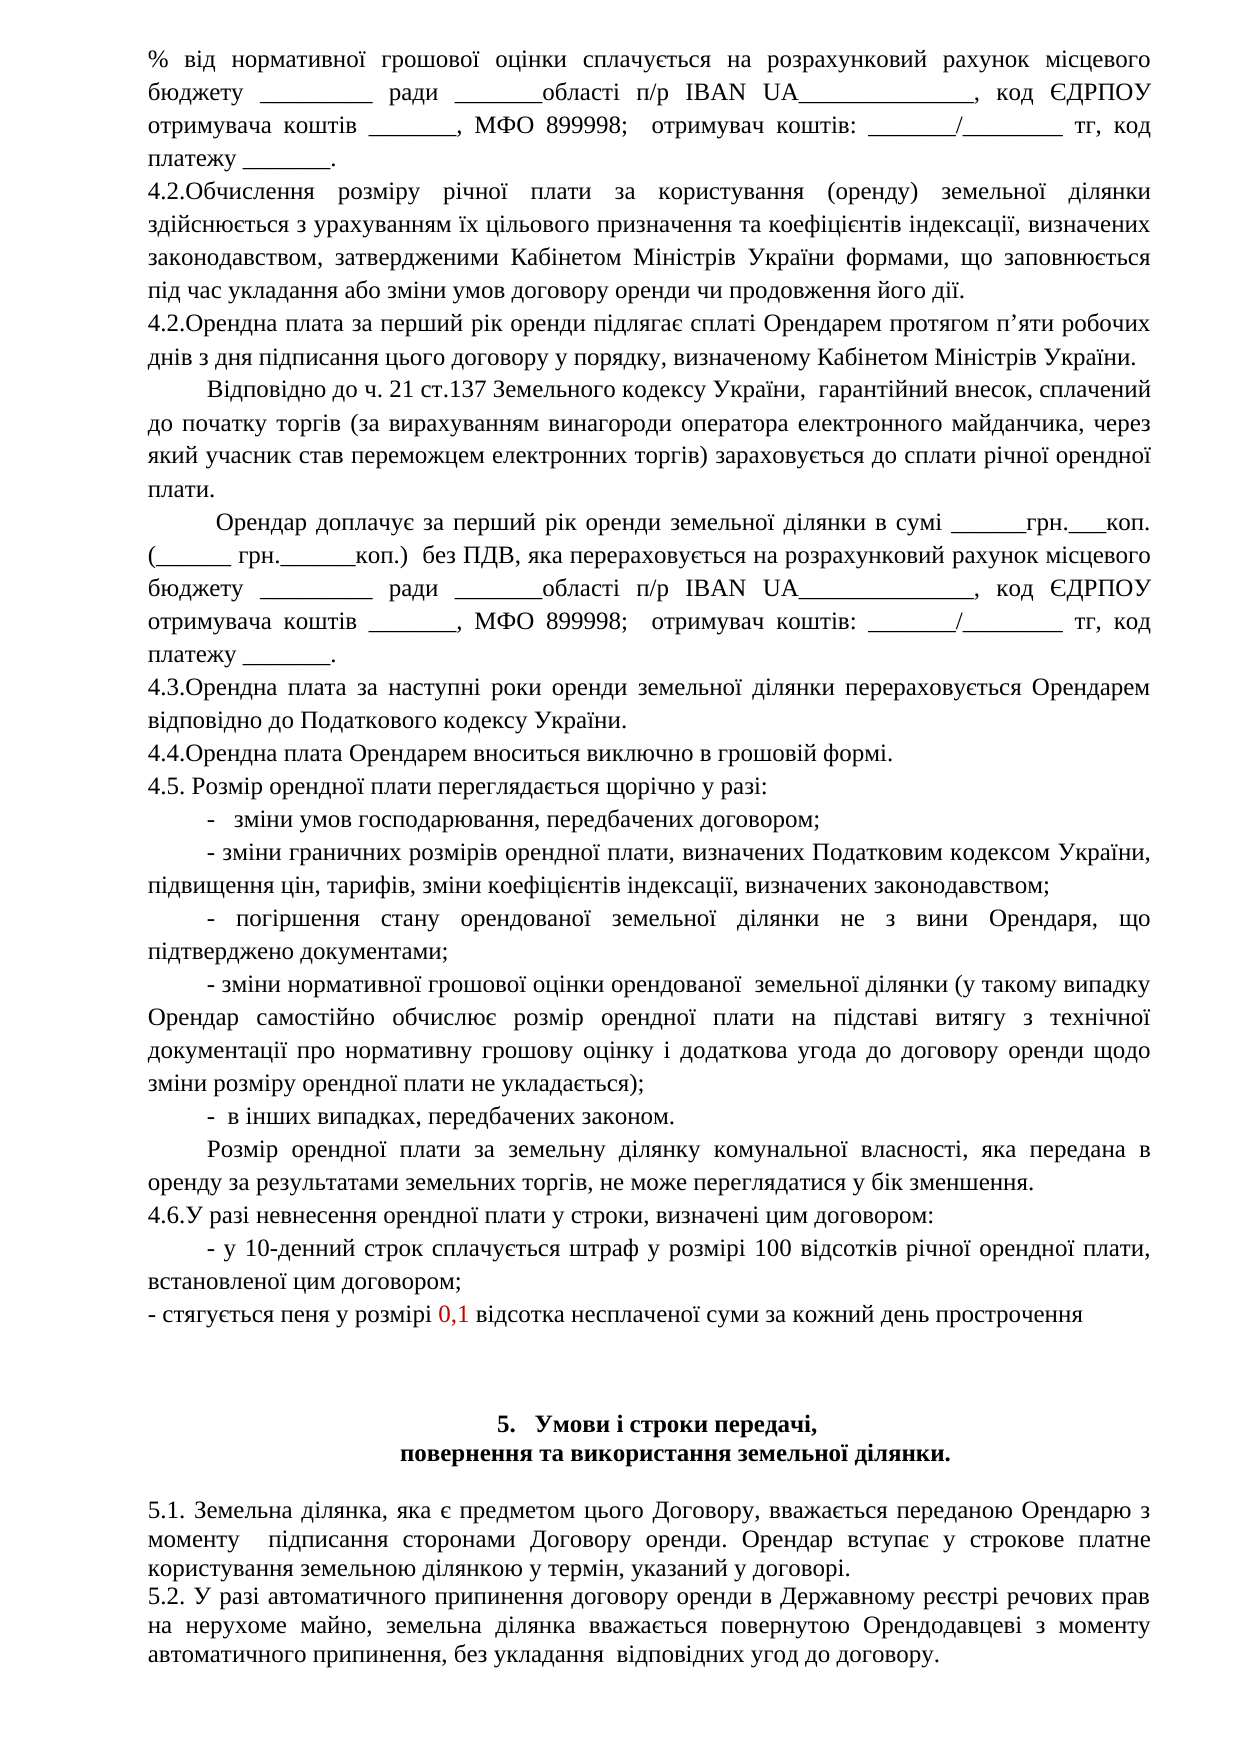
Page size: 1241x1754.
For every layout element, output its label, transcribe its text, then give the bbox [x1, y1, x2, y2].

text - у 10-денний строк сплачується штраф у розмірі 100 відсотків річної орендної плати, встановленої цим договором; [148, 1233, 1152, 1295]
text - в інших випадках, передбачених законом. [148, 1101, 1152, 1130]
text - зміни нормативної грошової оцінки орендованої земельної ділянки (у такому випадку Орендар самостійно обчислює розмір орендної плати на підставі витягу з технічної документації про нормативну грошову оцінку і додаткова угода до договору оренди щодо зміни розміру орендної плати не укладається); [148, 969, 1152, 1097]
text 4.5. Розмір орендної плати переглядається щорічно у разі: [148, 771, 1152, 799]
text 4.4.Орендна плата Орендарем вноситься виключно в грошовій формі. [148, 738, 1152, 767]
text - зміни умов господарювання, передбачених договором; [148, 804, 1152, 833]
text 5.1. Земельна ділянка, яка є предметом цього Договору, вважається переданою Орендарю з моменту підписання сторонами Договору оренди. Орендар вступає у строкове платне користування земельною ділянкою у термін, указаний у договорі. [148, 1495, 1152, 1581]
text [148, 44, 1152, 172]
list Умови і строки передачі, [162, 1409, 1152, 1438]
text 4.2.Обчислення розміру річної плати за користування (оренду) земельної ділянки здійснюється з урахуванням їх цільового призначення та коефіцієнтів індексації, визначених законодавством, затвердженими Кабінетом Міністрів України формами, що заповнюється під час укладання або зміни умов договору оренди чи продовження його дії. [148, 176, 1152, 304]
text 4.3.Орендна плата за наступні роки оренди земельної ділянки перераховується Орендарем відповідно до Податкового кодексу України. [148, 672, 1152, 733]
text Орендар доплачує за перший рік оренди земельної ділянки в сумі ______грн.___коп. (______ грн.______коп.) без ПДВ, яка перераховується на розрахунковий рахунок місцевого бюджету _________ ради _______області п/р IBAN UA______________, код ЄДРПОУ отримувача коштів _______, МФО 899998; отримувач коштів: _______/________ тг, код платежу _______. [148, 507, 1152, 667]
text - зміни граничних розмірів орендної плати, визначених Податковим кодексом України, підвищення цін, тарифів, зміни коефіцієнтів індексації, визначених законодавством; [148, 837, 1152, 899]
text Відповідно до ч. 21 ст.137 Земельного кодексу України, гарантійний внесок, сплачений до початку торгів (за вирахуванням винагороди оператора електронного майданчика, через який учасник став переможцем електронних торгів) зараховується до сплати річної орендної плати. [148, 374, 1152, 502]
list повернення та використання земельної ділянки. [199, 1438, 1152, 1466]
text 4.6.У разі невнесення орендної плати у строки, визначені цим договором: [148, 1200, 1152, 1229]
text 5.2. У разі автоматичного припинення договору оренди в Державному реєстрі речових прав на нерухоме майно, земельна ділянка вважається повернутою Орендодавцеві з моменту автоматичного припинення, без укладання відповідних угод до договору. [148, 1581, 1152, 1668]
text 4.2.Орендна плата за перший рік оренди підлягає сплаті Орендарем протягом п’яти робочих днів з дня підписання цього договору у порядку, визначеному Кабінетом Міністрів України. [148, 308, 1152, 370]
text Розмір орендної плати за земельну ділянку комунальної власності, яка передана в оренду за результатами земельних торгів, не може переглядатися у бік зменшення. [148, 1134, 1152, 1196]
text - погіршення стану орендованої земельної ділянки не з вини Орендаря, що підтверджено документами; [148, 903, 1152, 965]
text - стягується пеня у розмірі 0,1 відсотка несплаченої суми за кожний день прострочення [148, 1299, 1152, 1328]
